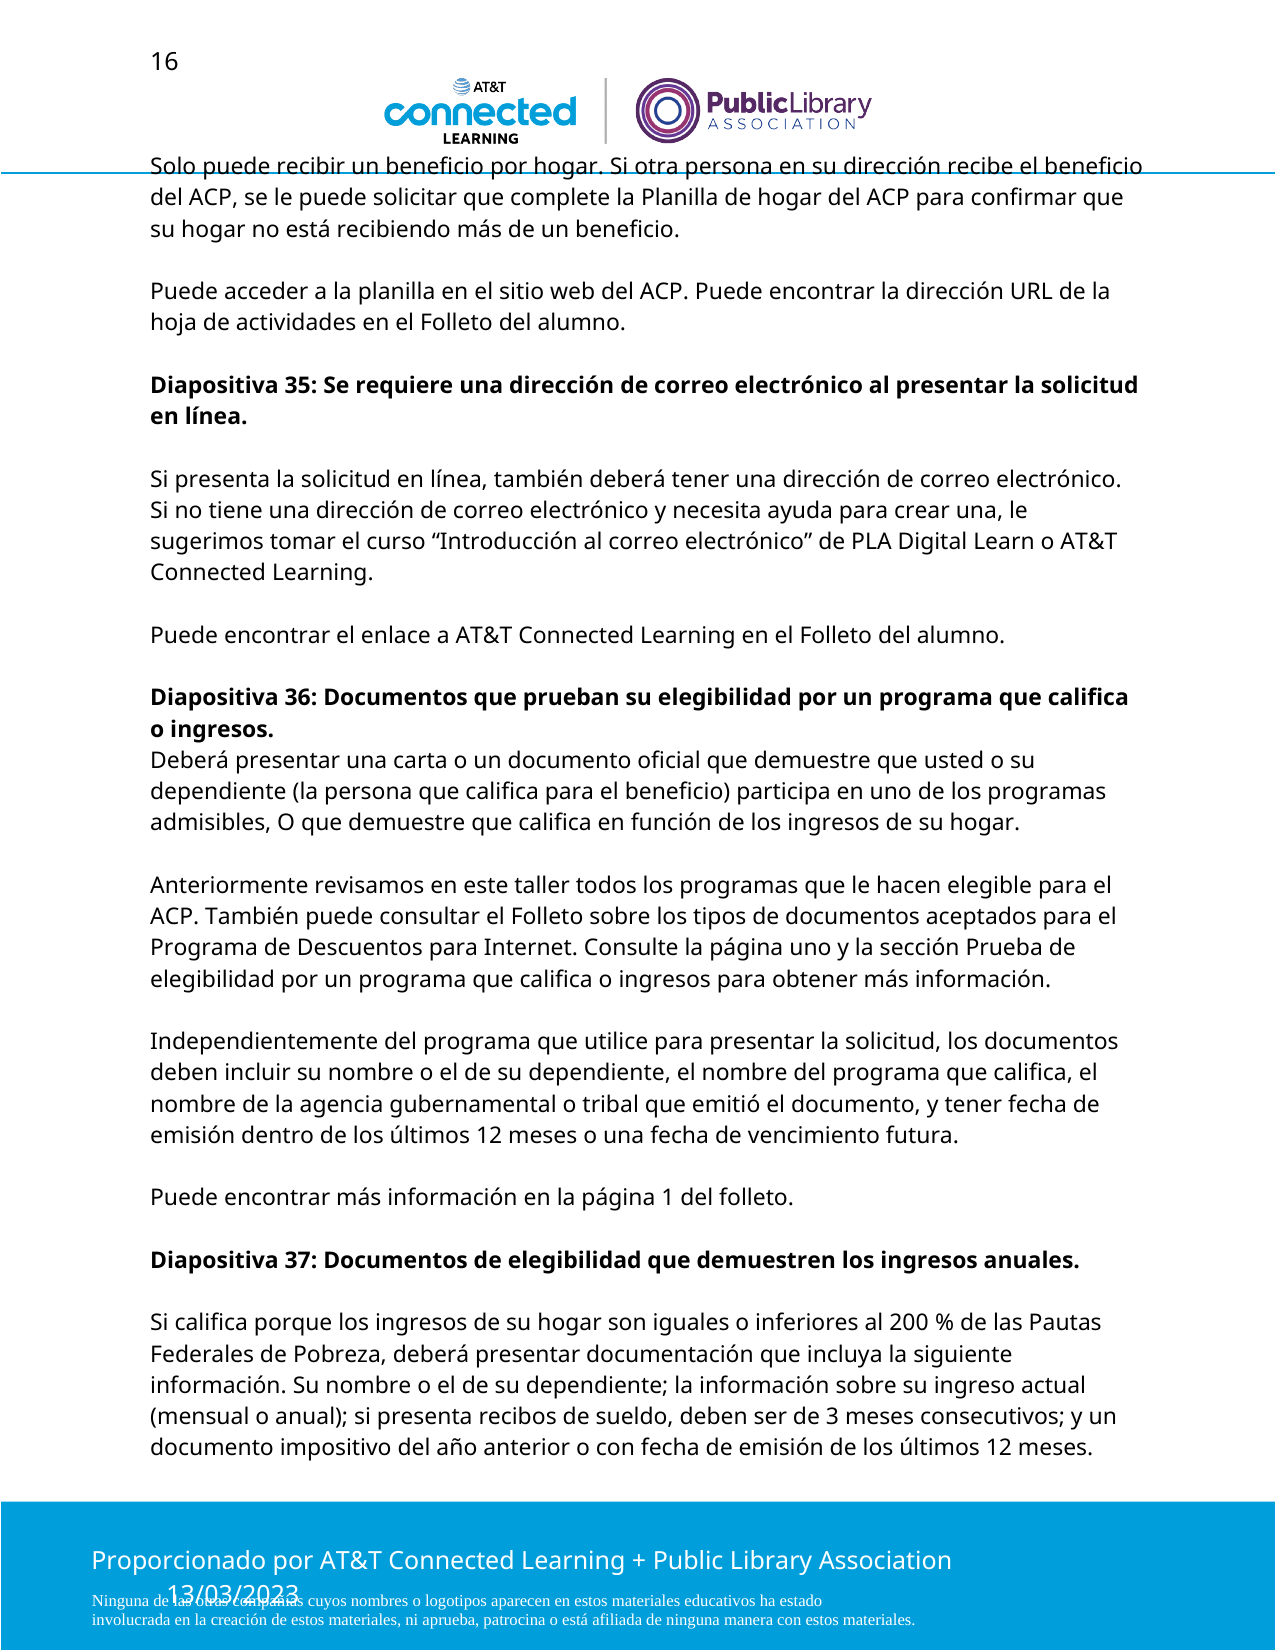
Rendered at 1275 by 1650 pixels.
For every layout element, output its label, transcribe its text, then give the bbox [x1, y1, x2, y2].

text Solo puede recibir un beneficio por hogar. Si otra persona en su dirección recibe el beneficio del ACP, se le puede solicitar que complete la Planilla de hogar del ACP para confirmar que su hogar no está recibiendo más de un beneficio. [150, 150, 1144, 244]
text Anteriormente revisamos en este taller todos los programas que le hacen elegible para el ACP. También puede consultar el Folleto sobre los tipos de documentos aceptados para el Programa de Descuentos para Internet. Consulte la página uno y la sección Prueba de elegibilidad por un programa que califica o ingresos para obtener más información. [150, 869, 1144, 994]
picture [384, 78, 872, 144]
picture [414, 109, 424, 119]
text Diapositiva 37: Documentos de elegibilidad que demuestren los ingresos anuales. [150, 1244, 1144, 1275]
text Diapositiva 35: Se requiere una dirección de correo electrónico al presentar la solicitud en línea. [150, 369, 1144, 431]
text Si califica porque los ingresos de su hogar son iguales o inferiores al 200 % de las Pautas Federales de Pobreza, deberá presentar documentación que incluya la siguiente información. Su nombre o el de su dependiente; la información sobre su ingreso actual (mensual o anual); si presenta recibos de sueldo, deben ser de 3 meses consecutivos; y un documento impositivo del año anterior o con fecha de emisión de los últimos 12 meses. [150, 1306, 1144, 1462]
text Independientemente del programa que utilice para presentar la solicitud, los documentos deben incluir su nombre o el de su dependiente, el nombre del programa que califica, el nombre de la agencia gubernamental o tribal que emitió el documento, y tener fecha de emisión dentro de los últimos 12 meses o una fecha de vencimiento futura. [150, 1025, 1144, 1150]
text Deberá presentar una carta o un documento oficial que demuestre que usted o su dependiente (la persona que califica para el beneficio) participa en uno de los programas admisibles, O que demuestre que califica en función de los ingresos de su hogar. [150, 744, 1144, 837]
text Diapositiva 36: Documentos que prueban su elegibilidad por un programa que califica o ingresos. [150, 681, 1144, 744]
text Si presenta la solicitud en línea, también deberá tener una dirección de correo electrónico. Si no tiene una dirección de correo electrónico y necesita ayuda para crear una, le sugerimos tomar el curso “Introducción al correo electrónico” de PLA Digital Learn o AT&T Connected Learning. [150, 462, 1144, 587]
text Puede encontrar más información en la página 1 del folleto. [150, 1181, 1144, 1212]
text Puede encontrar el enlace a AT&T Connected Learning en el Folleto del alumno. [150, 619, 1144, 650]
text Puede acceder a la planilla en el sitio web del ACP. Puede encontrar la dirección URL de la hoja de actividades en el Folleto del alumno. [150, 275, 1144, 337]
